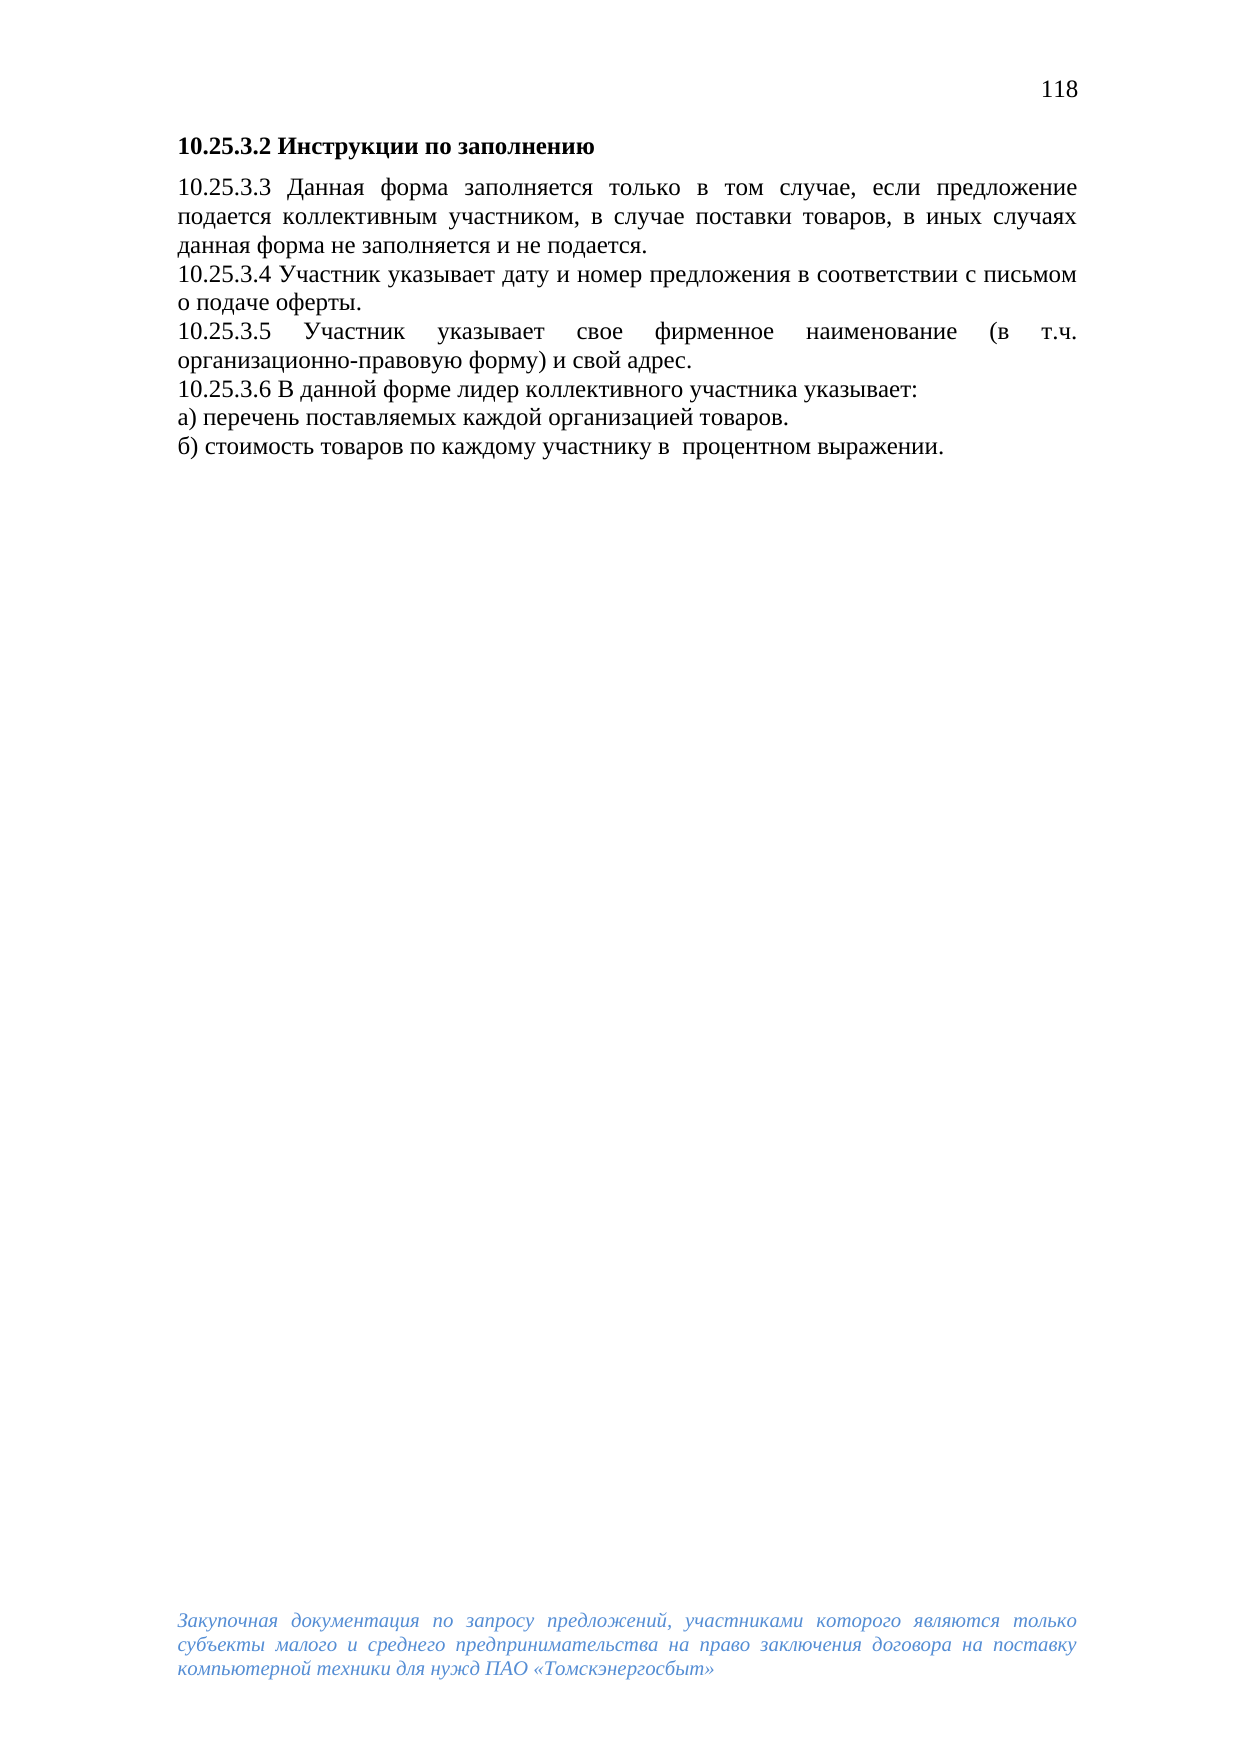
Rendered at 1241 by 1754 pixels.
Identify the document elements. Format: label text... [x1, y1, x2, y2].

text 10.25.3.6 В данной форме лидер коллективного участника указывает: [177, 374, 1078, 402]
text 10.25.3.4 Участник указывает дату и номер предложения в соответствии с письмом о подаче оферты. [177, 259, 1078, 316]
text 10.25.3.5 Участник указывает свое фирменное наименование (в т.ч. организационно-правовую форму) и свой адрес. [177, 316, 1078, 374]
text 10.25.3.3 Данная форма заполняется только в том случае, если предложение подается коллективным участником, в случае поставки товаров, в иных случаях данная форма не заполняется и не подается. [177, 172, 1078, 259]
list перечень поставляемых каждой организацией товаров. [177, 402, 1078, 431]
text 10.25.3.2 Инструкции по заполнению [177, 131, 1078, 160]
list стоимость товаров по каждому участнику в процентном выражении. [177, 431, 1078, 460]
